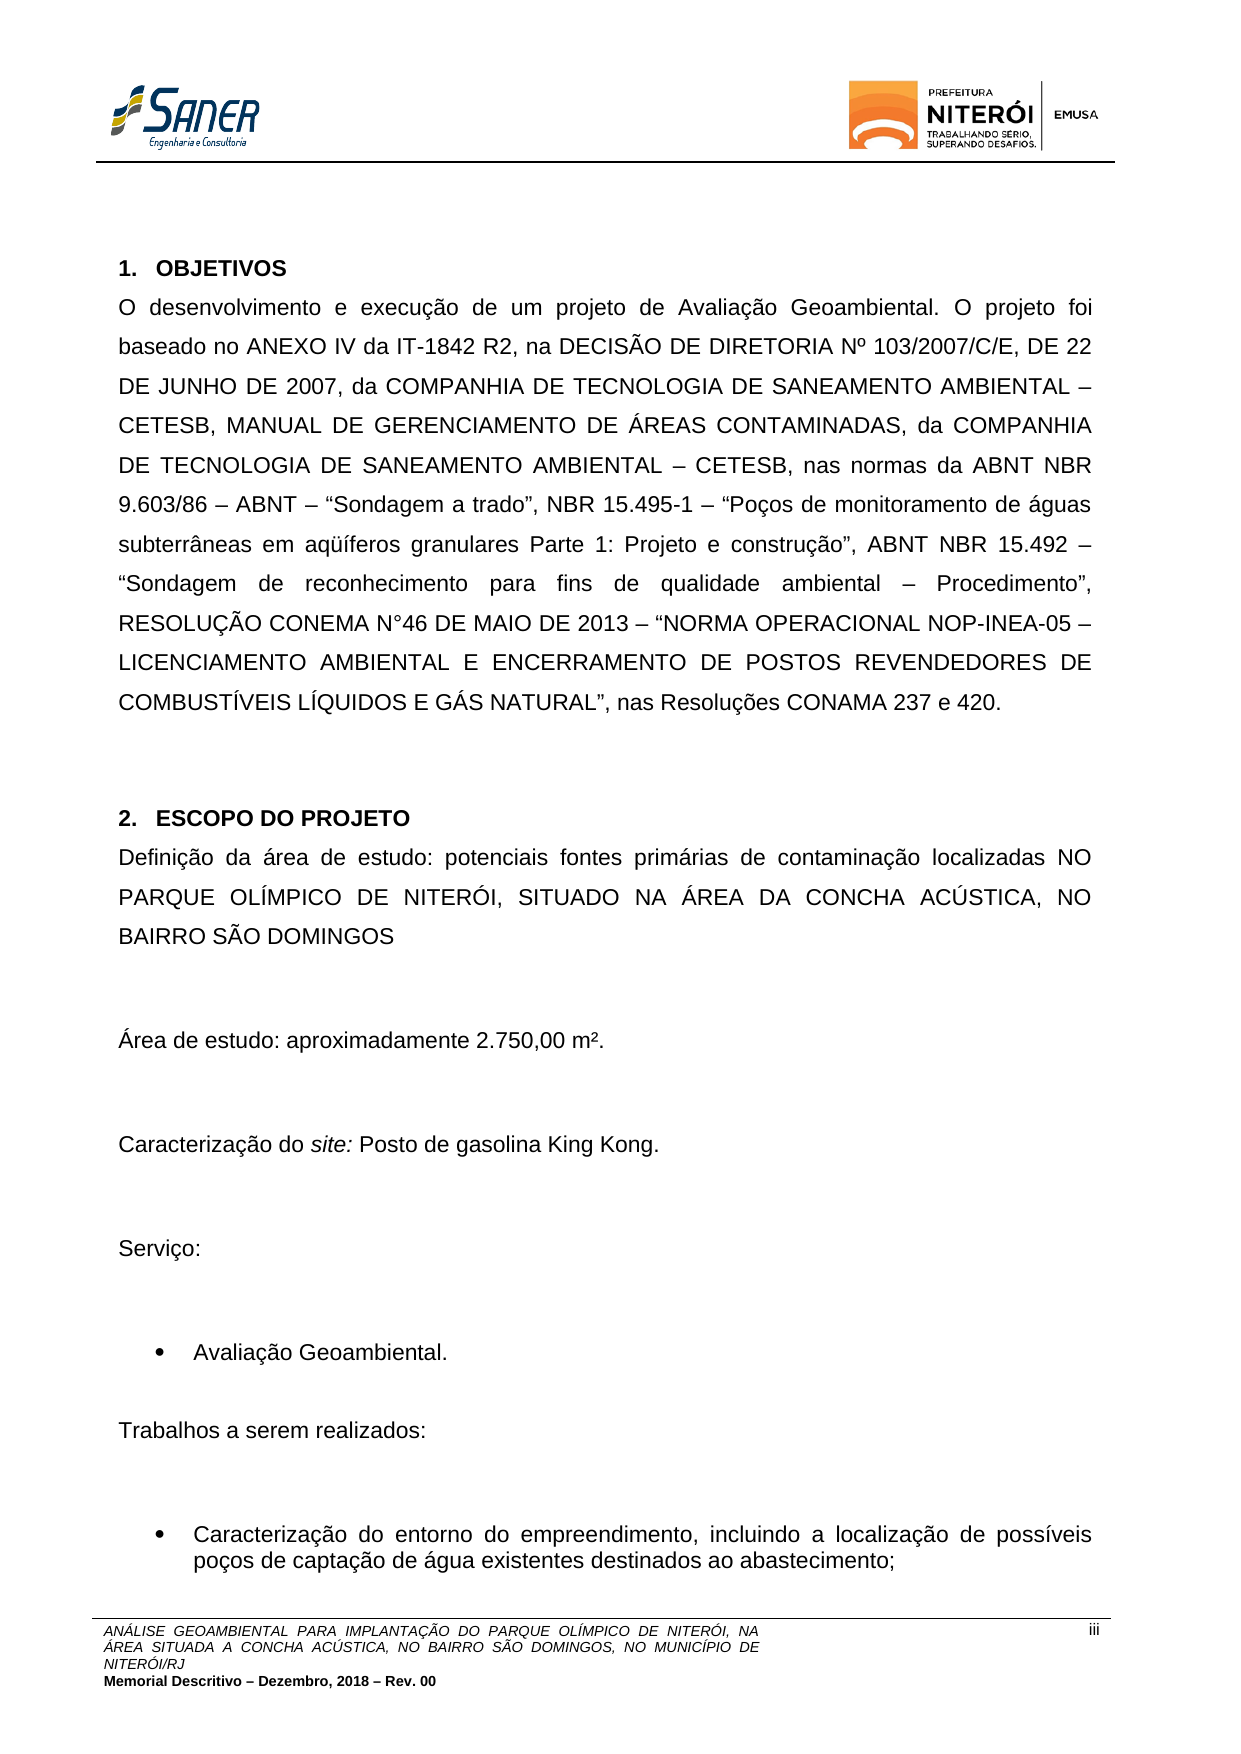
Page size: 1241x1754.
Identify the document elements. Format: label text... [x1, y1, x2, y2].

picture [111, 85, 260, 150]
text Definição da área de estudo: potenciais fontes primárias de contaminação localizadas NO PARQUE OLÍMPICO DE NITERÓI, SITUADO NA ÁREA DA CONCHA ACÚSTICA, NO BAIRRO SÃO DOMINGOS [118, 844, 1093, 949]
text Serviço: [118, 1235, 1093, 1261]
text Trabalhos a serem realizados: [118, 1417, 1093, 1443]
text Caracterização do site: Posto de gasolina King Kong. [118, 1131, 1093, 1157]
text O desenvolvimento e execução de um projeto de Avaliação Geoambiental. O projeto foi baseado no ANEXO IV da IT-1842 R2, na DECISÃO DE DIRETORIA Nº 103/2007/C/E, DE 22 DE JUNHO DE 2007, da COMPANHIA DE TECNOLOGIA DE SANEAMENTO AMBIENTAL – CETESB, MANUAL DE GERENCIAMENTO DE ÁREAS CONTAMINADAS, da COMPANHIA DE TECNOLOGIA DE SANEAMENTO AMBIENTAL – CETESB, nas normas da ABNT NBR 9.603/86 – ABNT – “Sondagem a trado”, NBR 15.495-1 – “Poços de monitoramento de águas subterrâneas em aqüíferos granulares Parte 1: Projeto e construção”, ABNT NBR 15.492 – “Sondagem de reconhecimento para fins de qualidade ambiental – Procedimento”, RESOLUÇÃO CONEMA N°46 DE MAIO DE 2013 – “NORMA OPERACIONAL NOP-INEA-05 – LICENCIAMENTO AMBIENTAL E ENCERRAMENTO DE POSTOS REVENDEDORES DE COMBUSTÍVEIS LÍQUIDOS E GÁS NATURAL”, nas Resoluções CONAMA 237 e 420. [118, 294, 1093, 715]
list Caracterização do entorno do empreendimento, incluindo a localização de possíveis poços de captação de água existentes destinados ao abastecimento; [156, 1521, 1093, 1574]
text Área de estudo: aproximadamente 2.750,00 m². [118, 1027, 1093, 1053]
list Avaliação Geoambiental. [156, 1339, 1093, 1365]
subtitle OBJETIVOS [118, 255, 1063, 281]
subtitle ESCOPO DO PROJETO [118, 805, 1063, 831]
